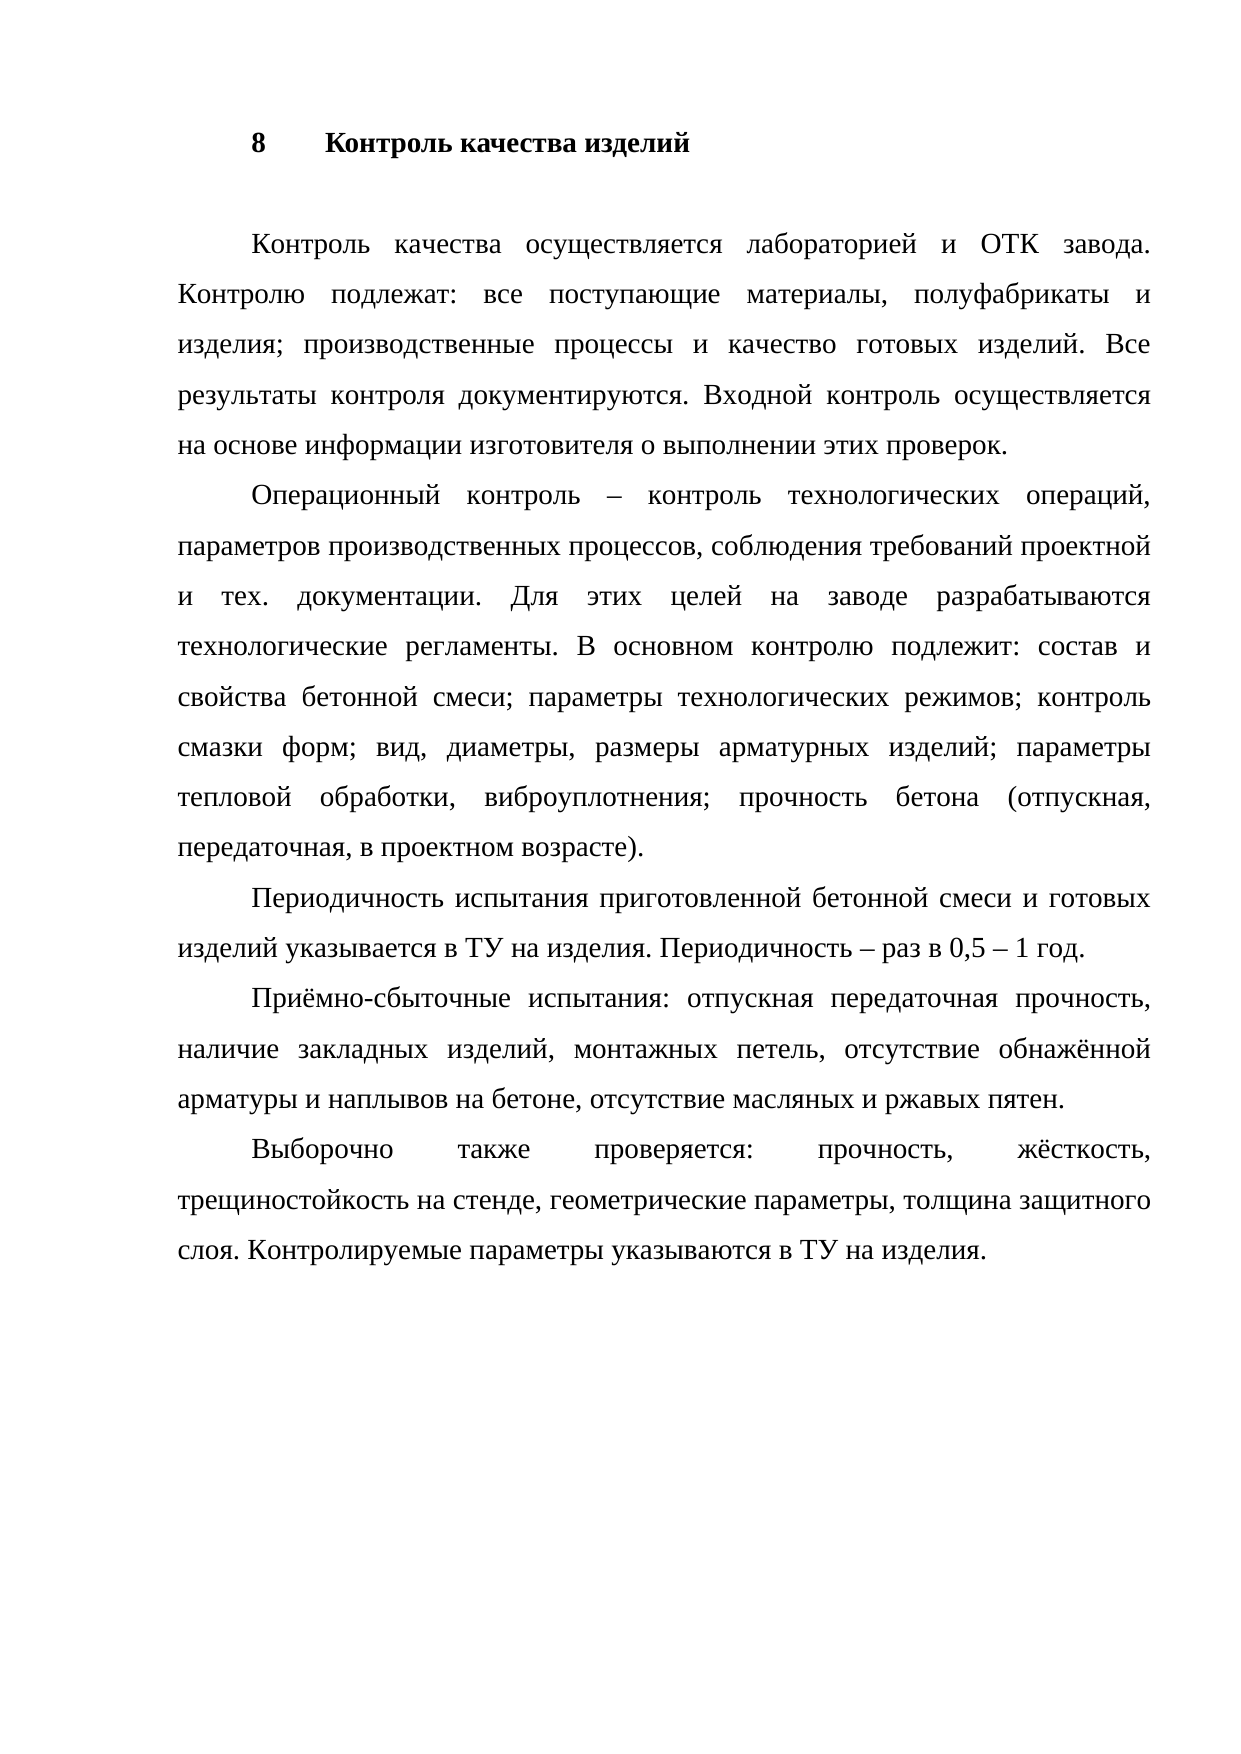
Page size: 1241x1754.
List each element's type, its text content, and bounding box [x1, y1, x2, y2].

text Выборочно также проверяется: прочность, жёсткость, трещиностойкость на стенде, геометрические параметры, толщина защитного слоя. Контролируемые параметры указываются в ТУ на изделия. [177, 1131, 1152, 1266]
text Контроль качества осуществляется лабораторией и ОТК завода. Контролю подлежат: все поступающие материалы, полуфабрикаты и изделия; производственные процессы и качество готовых изделий. Все результаты контроля документируются. Входной контроль осуществляется на основе информации изготовителя о выполнении этих проверок. [177, 226, 1152, 461]
text Приёмно-сбыточные испытания: отпускная передаточная прочность, наличие закладных изделий, монтажных петель, отсутствие обнажённой арматуры и наплывов на бетоне, отсутствие масляных и ржавых пятен. [177, 981, 1152, 1115]
text Периодичность испытания приготовленной бетонной смеси и готовых изделий указывается в ТУ на изделия. Периодичность – раз в 0,5 – 1 год. [177, 880, 1152, 964]
text Операционный контроль – контроль технологических операций, параметров производственных процессов, соблюдения требований проектной и тех. документации. Для этих целей на заводе разрабатываются технологические регламенты. В основном контролю подлежит: состав и свойства бетонной смеси; параметры технологических режимов; контроль смазки форм; вид, диаметры, размеры арматурных изделий; параметры тепловой обработки, виброуплотнения; прочность бетона (отпускная, передаточная, в проектном возрасте). [177, 477, 1152, 863]
subtitle Контроль качества изделий [177, 125, 1152, 159]
